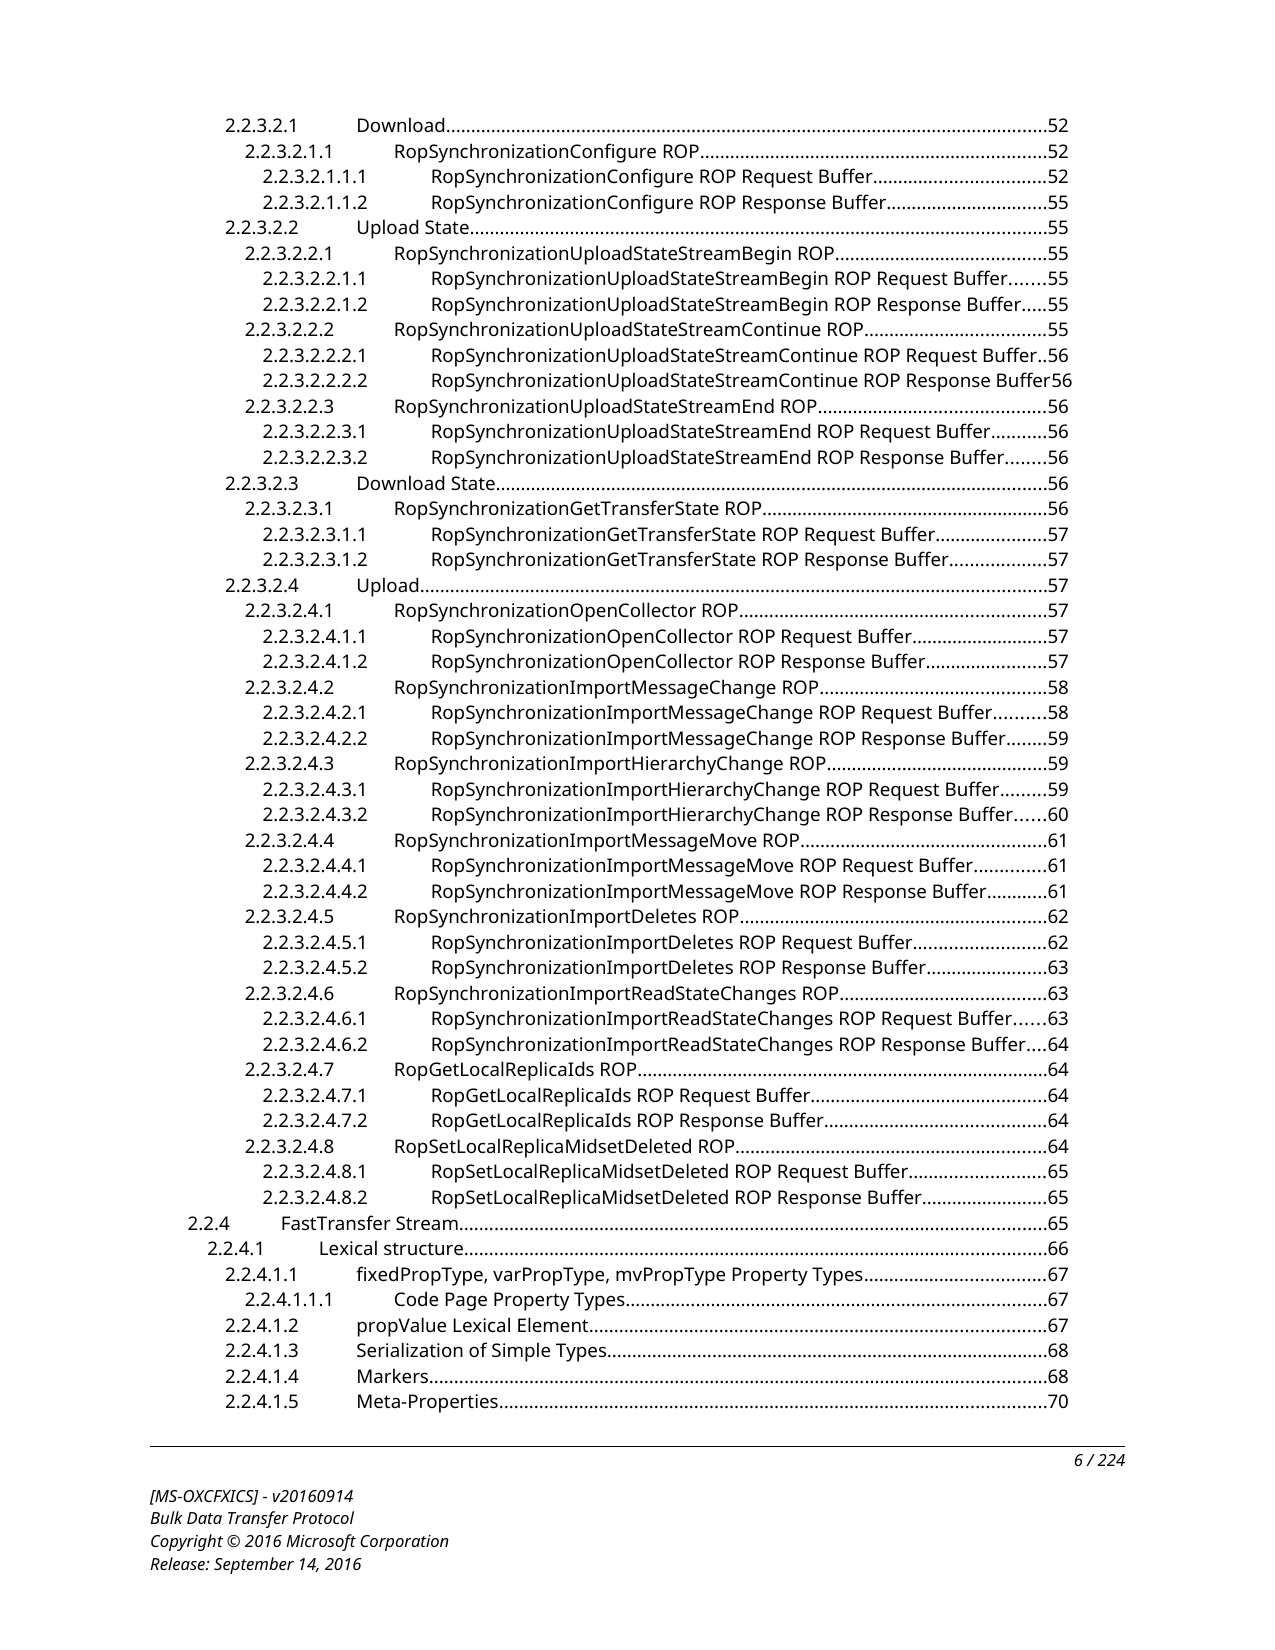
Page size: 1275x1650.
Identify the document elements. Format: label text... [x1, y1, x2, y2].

text 2.2.3.2.4.8.2 RopSetLocalReplicaMidsetDeleted ROP Response Buffer 65 [262, 1184, 1078, 1210]
text 2.2.4.1.5 Meta-Properties 70 [225, 1388, 1078, 1414]
text 2.2.3.2.3.1.2 RopSynchronizationGetTransferState ROP Response Buffer 57 [262, 546, 1078, 572]
text 2.2.3.2.4.7.1 RopGetLocalReplicaIds ROP Request Buffer 64 [262, 1082, 1078, 1108]
text 2.2.3.2.2.1 RopSynchronizationUploadStateStreamBegin ROP 55 [244, 240, 1078, 266]
text 2.2.3.2.4.1.1 RopSynchronizationOpenCollector ROP Request Buffer 57 [262, 623, 1078, 648]
text 2.2.3.2.1.1 RopSynchronizationConfigure ROP 52 [244, 138, 1078, 163]
text 2.2.3.2.2.1.1 RopSynchronizationUploadStateStreamBegin ROP Request Buffer 55 [262, 266, 1078, 291]
text 2.2.3.2.4.7 RopGetLocalReplicaIds ROP 64 [244, 1057, 1078, 1082]
text 2.2.3.2.3.1 RopSynchronizationGetTransferState ROP 56 [244, 495, 1078, 521]
text 2.2.3.2.4.8 RopSetLocalReplicaMidsetDeleted ROP 64 [244, 1133, 1078, 1159]
text 2.2.3.2.4.8.1 RopSetLocalReplicaMidsetDeleted ROP Request Buffer 65 [262, 1159, 1078, 1184]
text 2.2.3.2.1.1.1 RopSynchronizationConfigure ROP Request Buffer 52 [262, 163, 1078, 189]
text 2.2.3.2.4.3.2 RopSynchronizationImportHierarchyChange ROP Response Buffer 60 [262, 802, 1078, 827]
text 2.2.3.2.4.1.2 RopSynchronizationOpenCollector ROP Response Buffer 57 [262, 648, 1078, 674]
text 2.2.3.2.2 Upload State 55 [225, 214, 1078, 240]
text 2.2.3.2.2.3.1 RopSynchronizationUploadStateStreamEnd ROP Request Buffer 56 [262, 419, 1078, 444]
text 2.2.3.2.4.4.1 RopSynchronizationImportMessageMove ROP Request Buffer 61 [262, 853, 1078, 878]
text 2.2.3.2.2.3 RopSynchronizationUploadStateStreamEnd ROP 56 [244, 393, 1078, 419]
text 2.2.3.2.3 Download State 56 [225, 470, 1078, 495]
text 2.2.4.1.4 Markers 68 [225, 1363, 1078, 1388]
text 2.2.4.1.3 Serialization of Simple Types 68 [225, 1337, 1078, 1363]
text 2.2.4.1.2 propValue Lexical Element 67 [225, 1312, 1078, 1337]
text 2.2.3.2.2.2.1 RopSynchronizationUploadStateStreamContinue ROP Request Buffer 56 [262, 342, 1078, 368]
text 2.2.3.2.4.6.1 RopSynchronizationImportReadStateChanges ROP Request Buffer 63 [262, 1006, 1078, 1031]
text 2.2.3.2.4.5.2 RopSynchronizationImportDeletes ROP Response Buffer 63 [262, 955, 1078, 980]
text 2.2.4.1 Lexical structure 66 [207, 1235, 1078, 1261]
text 2.2.3.2.4.4 RopSynchronizationImportMessageMove ROP 61 [244, 827, 1078, 853]
text 2.2.3.2.2.1.2 RopSynchronizationUploadStateStreamBegin ROP Response Buffer 55 [262, 291, 1078, 317]
text 2.2.3.2.4.6.2 RopSynchronizationImportReadStateChanges ROP Response Buffer 64 [262, 1031, 1078, 1057]
text 2.2.3.2.1.1.2 RopSynchronizationConfigure ROP Response Buffer 55 [262, 189, 1078, 214]
text 2.2.4.1.1.1 Code Page Property Types 67 [244, 1286, 1078, 1312]
text 2.2.3.2.4.5.1 RopSynchronizationImportDeletes ROP Request Buffer 62 [262, 929, 1078, 955]
text 2.2.3.2.2.3.2 RopSynchronizationUploadStateStreamEnd ROP Response Buffer 56 [262, 444, 1078, 470]
text 2.2.3.2.4.3 RopSynchronizationImportHierarchyChange ROP 59 [244, 751, 1078, 776]
text 2.2.3.2.4 Upload 57 [225, 572, 1078, 597]
text 2.2.3.2.2.2 RopSynchronizationUploadStateStreamContinue ROP 55 [244, 317, 1078, 342]
text 2.2.4.1.1 fixedPropType, varPropType, mvPropType Property Types 67 [225, 1261, 1078, 1286]
text 2.2.3.2.4.2 RopSynchronizationImportMessageChange ROP 58 [244, 674, 1078, 699]
text 2.2.3.2.4.2.2 RopSynchronizationImportMessageChange ROP Response Buffer 59 [262, 725, 1078, 751]
text 2.2.3.2.4.7.2 RopGetLocalReplicaIds ROP Response Buffer 64 [262, 1108, 1078, 1133]
text 2.2.3.2.4.3.1 RopSynchronizationImportHierarchyChange ROP Request Buffer 59 [262, 776, 1078, 802]
text 2.2.3.2.4.2.1 RopSynchronizationImportMessageChange ROP Request Buffer 58 [262, 699, 1078, 725]
text 2.2.3.2.4.1 RopSynchronizationOpenCollector ROP 57 [244, 597, 1078, 623]
text 2.2.3.2.1 Download 52 [225, 112, 1078, 138]
text 2.2.4 FastTransfer Stream 65 [187, 1210, 1078, 1235]
text 2.2.3.2.2.2.2 RopSynchronizationUploadStateStreamContinue ROP Response Buffer 56 [262, 368, 1078, 393]
text 2.2.3.2.4.5 RopSynchronizationImportDeletes ROP 62 [244, 904, 1078, 929]
text 2.2.3.2.4.6 RopSynchronizationImportReadStateChanges ROP 63 [244, 980, 1078, 1006]
text 2.2.3.2.4.4.2 RopSynchronizationImportMessageMove ROP Response Buffer 61 [262, 878, 1078, 904]
text 2.2.3.2.3.1.1 RopSynchronizationGetTransferState ROP Request Buffer 57 [262, 521, 1078, 546]
